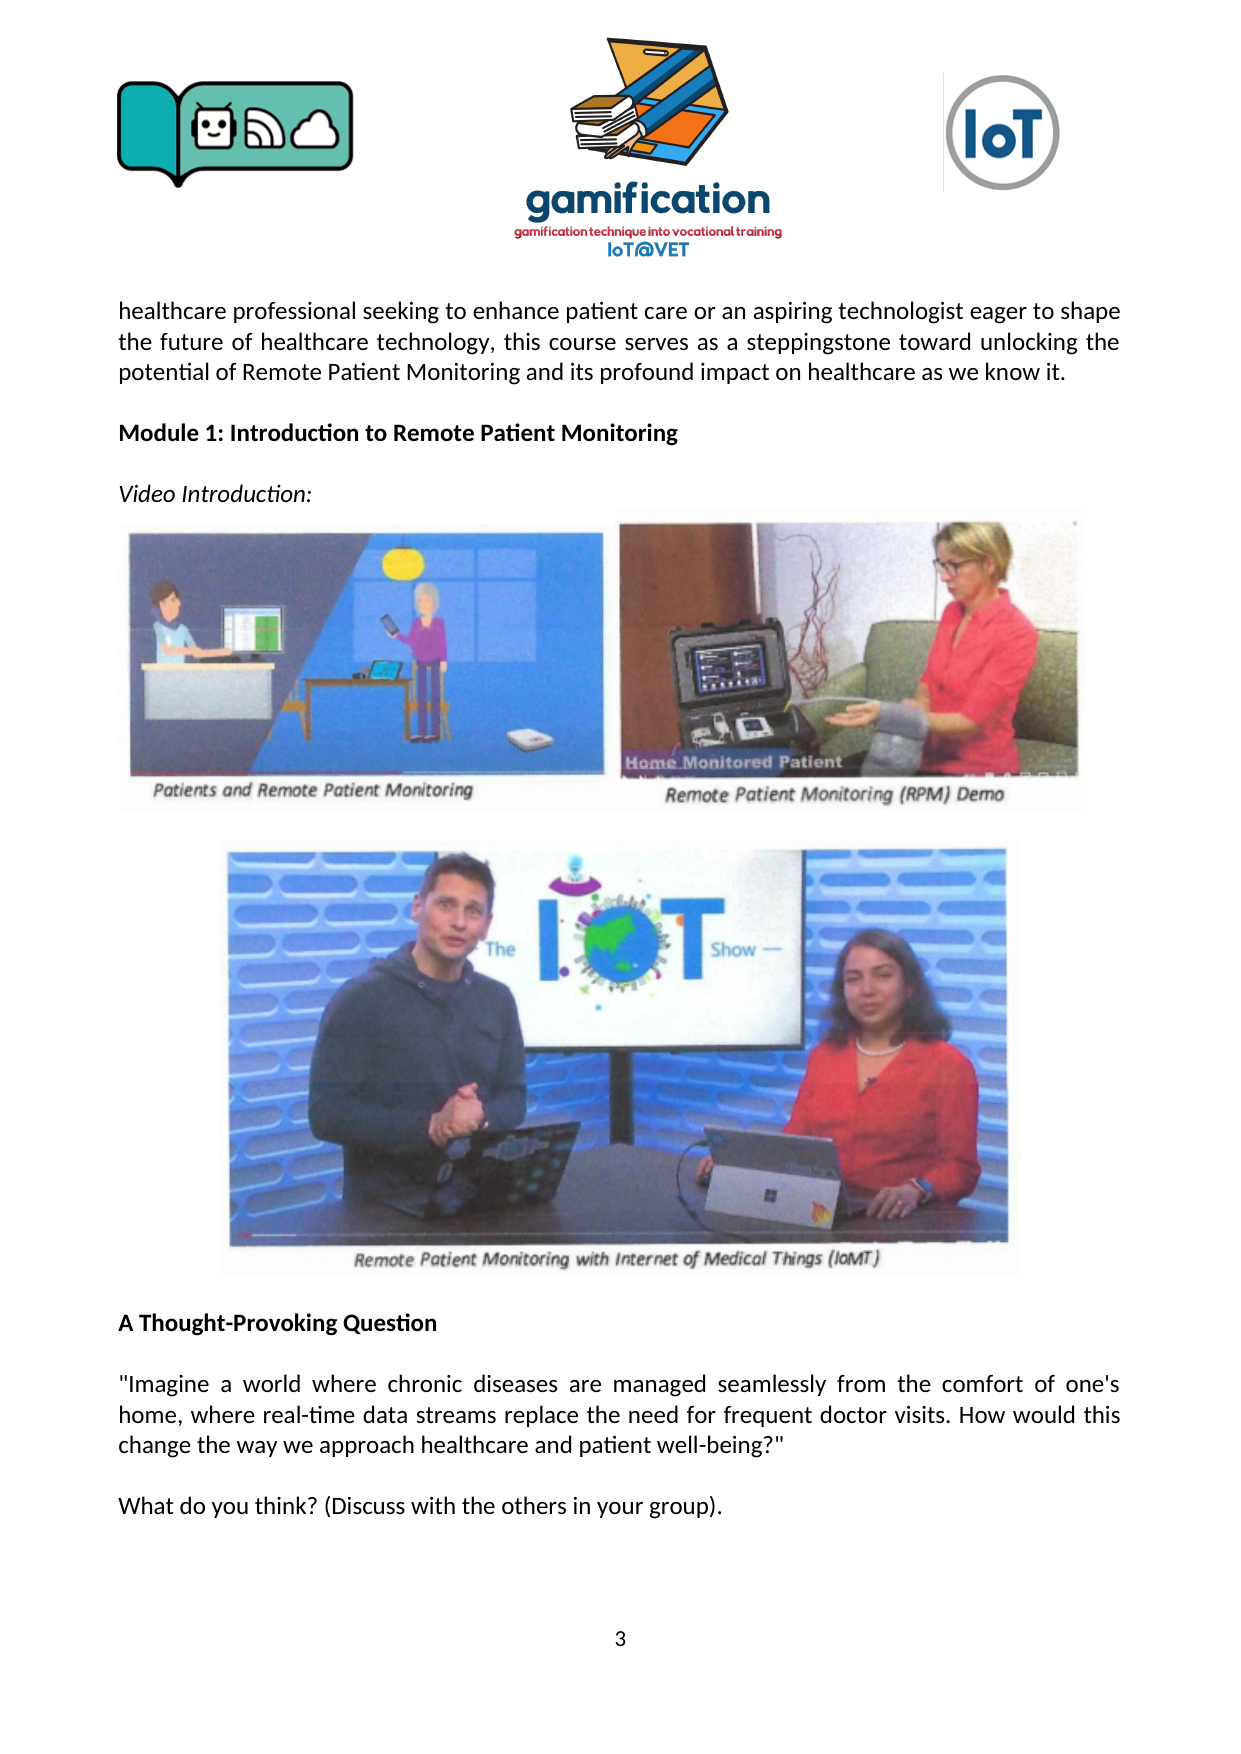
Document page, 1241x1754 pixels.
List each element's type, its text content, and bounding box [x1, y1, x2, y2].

text A Thought-Provoking Question [118, 1307, 1122, 1338]
text Video Introduction: [118, 478, 1122, 509]
text "Imagine a world where chronic diseases are managed seamlessly from the comfort of one's home, where real-time data streams replace the need for frequent doctor visits. How would this change the way we approach healthcare and patient well-being?" [118, 1368, 1122, 1460]
picture [219, 840, 1021, 1277]
text What do you think? (Discuss with the others in your group). [118, 1490, 1122, 1521]
picture [117, 20, 1062, 274]
text Module 1: Introduction to Remote Patient Monitoring [118, 417, 1122, 448]
picture [118, 508, 1087, 811]
